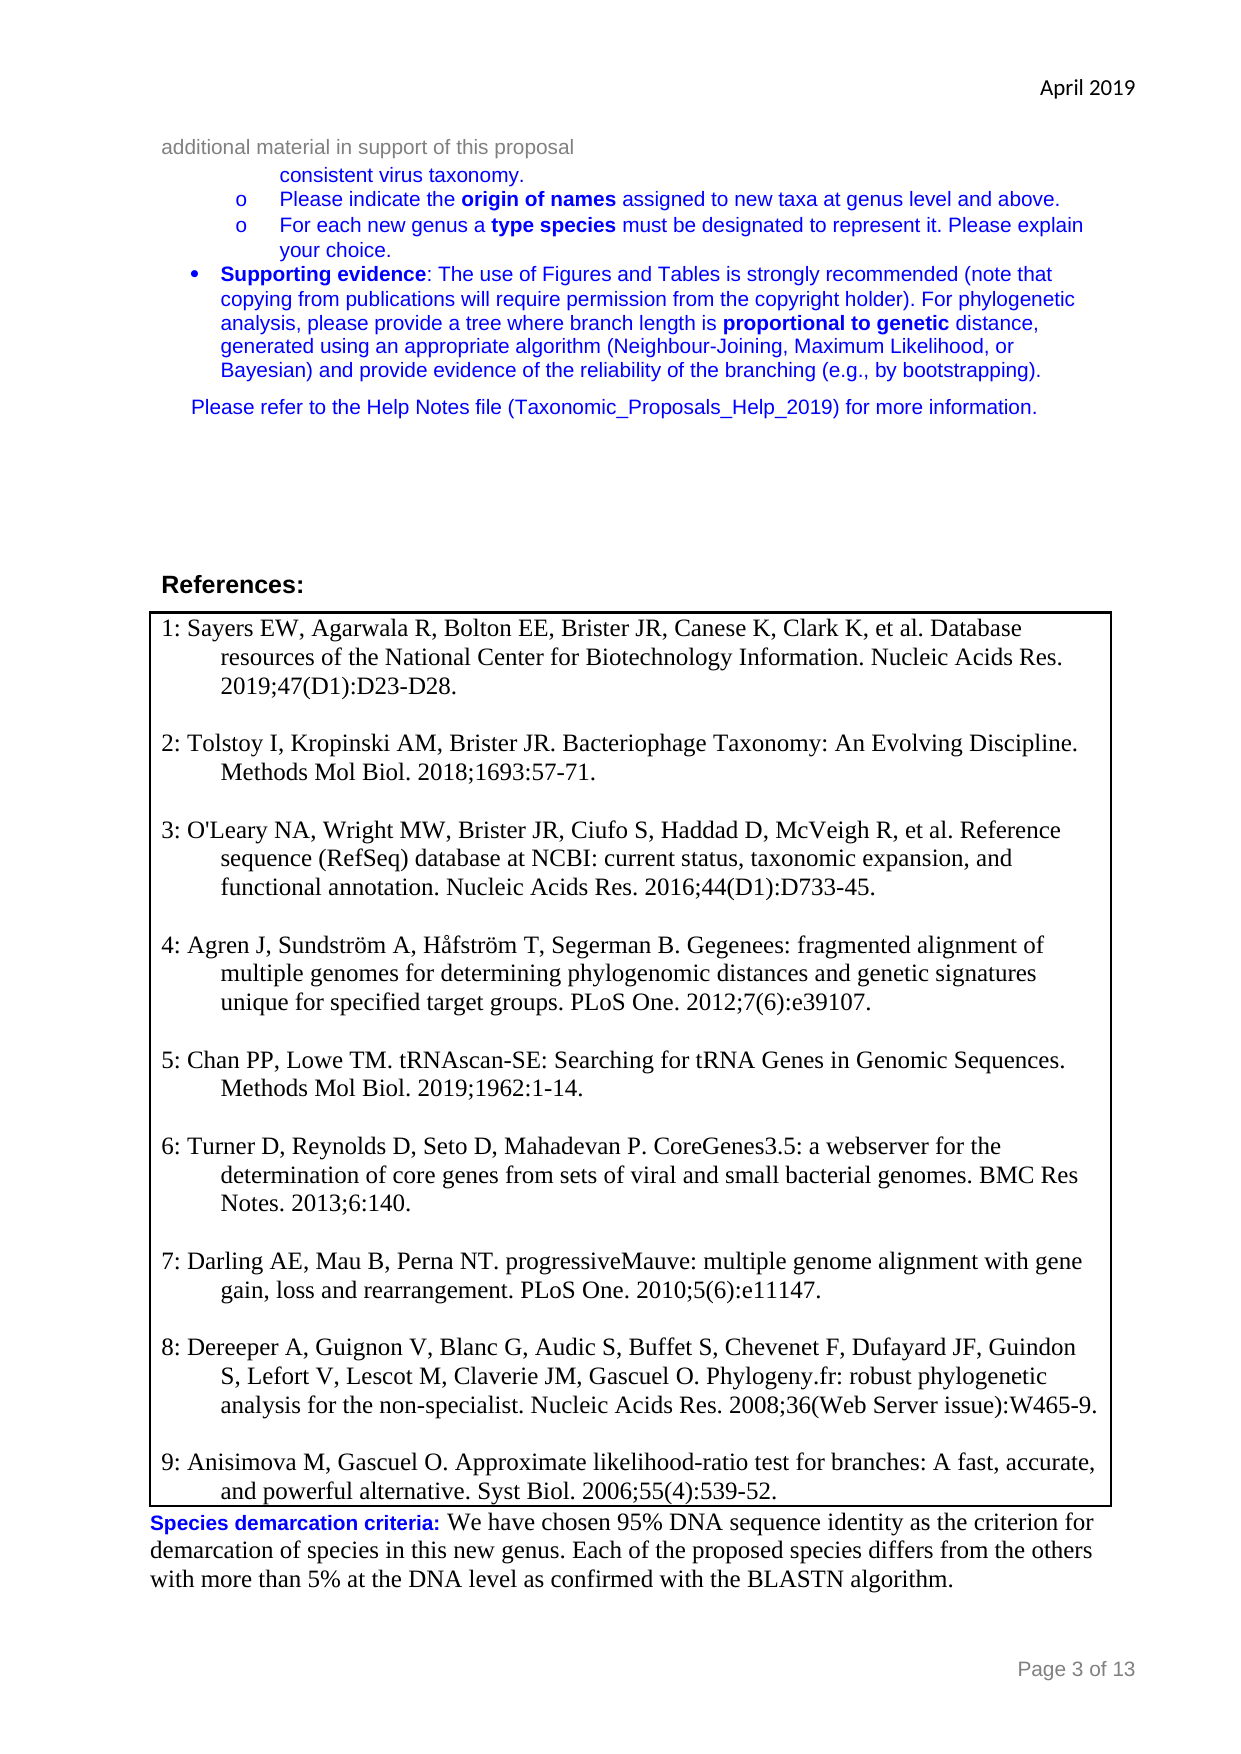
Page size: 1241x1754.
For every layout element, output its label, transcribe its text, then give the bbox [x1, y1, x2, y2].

text Species demarcation criteria: We have chosen 95% DNA sequence identity as the criterion for demarcation of species in this new genus. Each of the proposed species differs from the others with more than 5% at the DNA level as confirmed with the BLASTN algorithm. [150, 1507, 1135, 1593]
table_header References: [150, 570, 1111, 611]
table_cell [150, 163, 1111, 455]
table_cell 1: Sayers EW, Agarwala R, Bolton EE, Brister JR, Canese K, Clark K, et al. Database resources of the National Center for Biotechnology Information. Nucleic Acids Res. 2019;47(D1):D23-D28. 2: Tolstoy I, Kropinski AM, Brister JR. Bacteriophage Taxonomy: An Evolving Discipline. Methods Mol Biol. 2018;1693:57-71. 3: O'Leary NA, Wright MW, Brister JR, Ciufo S, Haddad D, McVeigh R, et al. Reference sequence (RefSeq) database at NCBI: current status, taxonomic expansion, and functional annotation. Nucleic Acids Res. 2016;44(D1):D733-45. 4: Agren J, Sundström A, Håfström T, Segerman B. Gegenees: fragmented alignment of multiple genomes for determining phylogenomic distances and genetic signatures unique for specified target groups. PLoS One. 2012;7(6):e39107. 5: Chan PP, Lowe TM. tRNAscan-SE: Searching for tRNA Genes in Genomic Sequences. Methods Mol Biol. 2019;1962:1-14. 6: Turner D, Reynolds D, Seto D, Mahadevan P. CoreGenes3.5: a webserver for the determination of core genes from sets of viral and small bacterial genomes. BMC Res Notes. 2013;6:140. 7: Darling AE, Mau B, Perna NT. progressiveMauve: multiple genome alignment with gene gain, loss and rearrangement. PLoS One. 2010;5(6):e11147. 8: Dereeper A, Guignon V, Blanc G, Audic S, Buffet S, Chevenet F, Dufayard JF, Guindon S, Lefort V, Lescot M, Claverie JM, Gascuel O. Phylogeny.fr: robust phylogenetic analysis for the non-specialist. Nucleic Acids Res. 2008;36(Web Server issue):W465-9. 9: Anisimova M, Gascuel O. Approximate likelihood-ratio test for branches: A fast, accurate, and powerful alternative. Syst Biol. 2006;55(4):539-52. [151, 614, 1110, 1505]
table_header additional material in support of this proposal [150, 135, 1111, 163]
